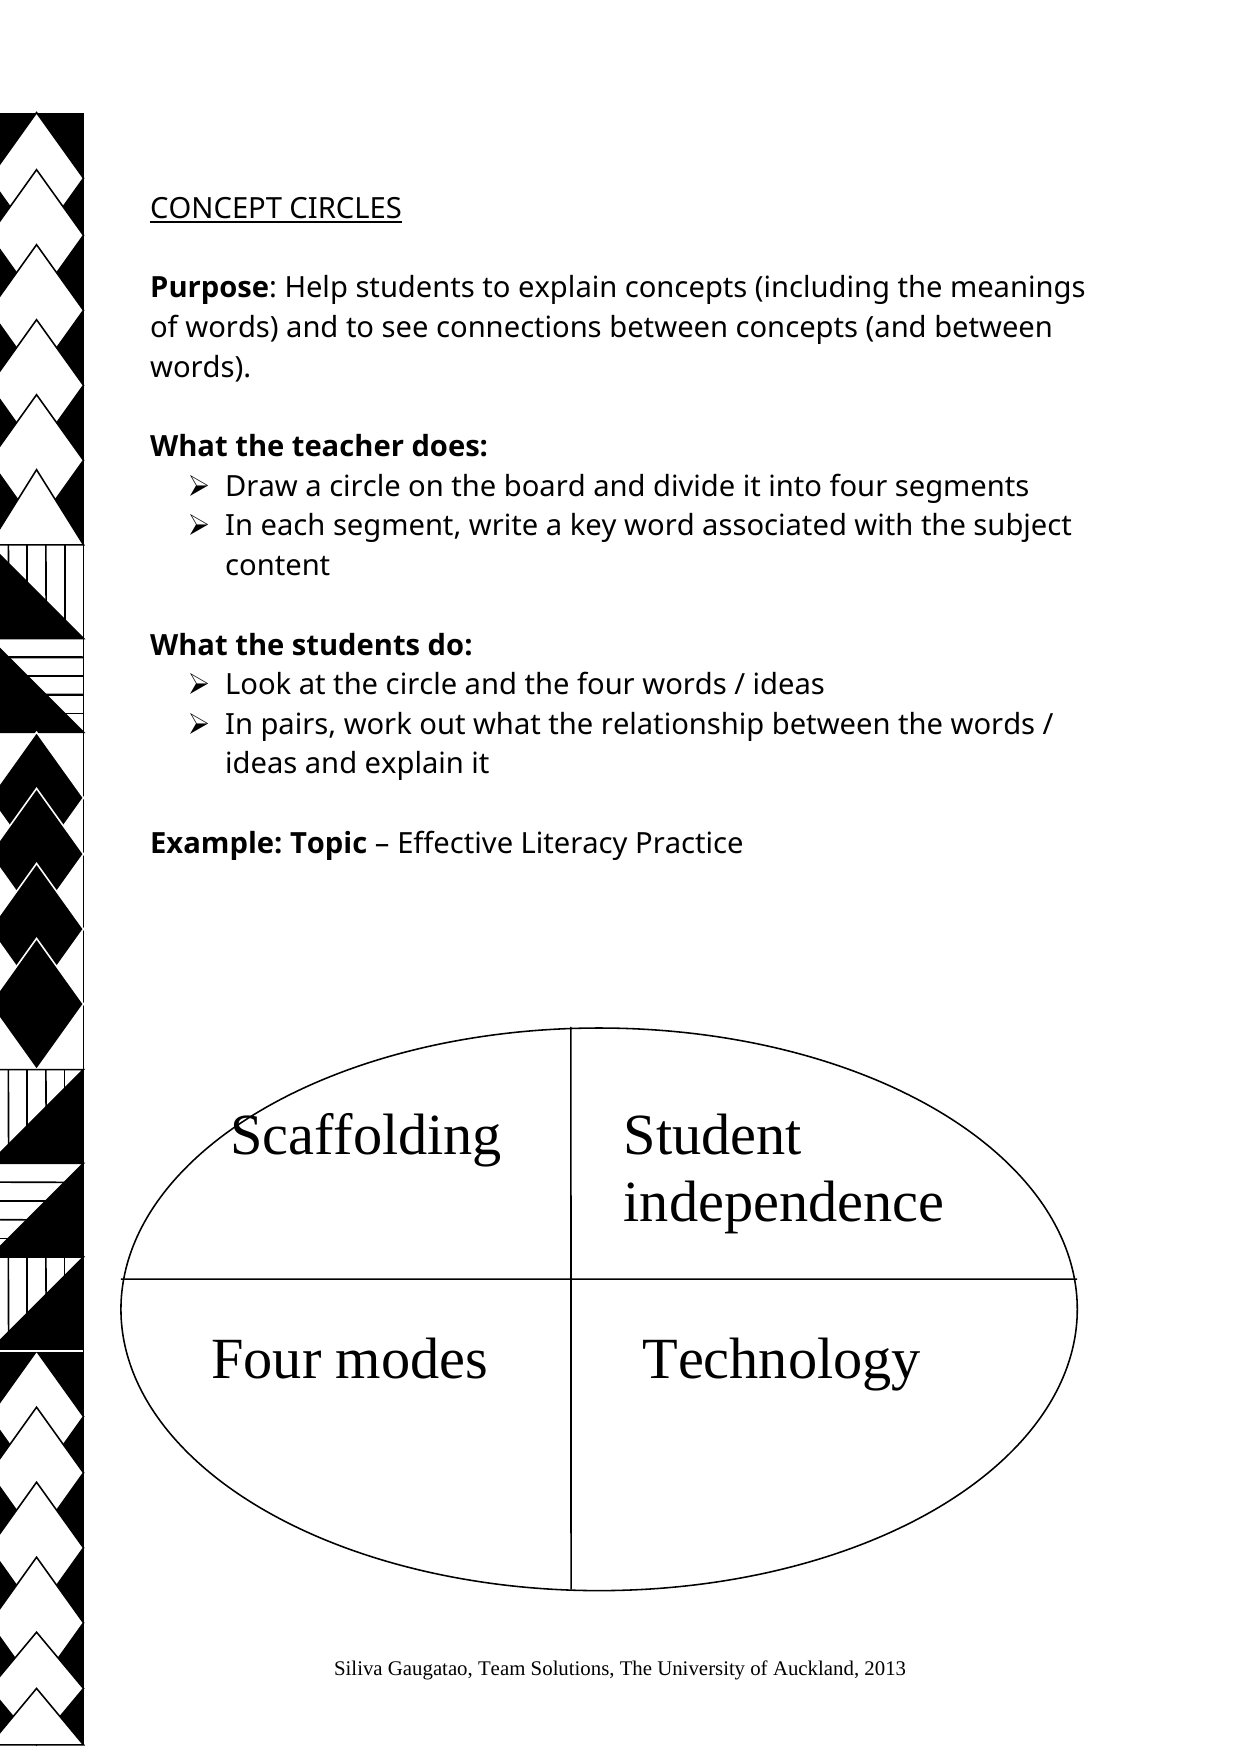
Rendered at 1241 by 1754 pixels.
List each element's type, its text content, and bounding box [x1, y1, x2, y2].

list In each segment, write a key word associated with the subject content [187, 505, 1090, 584]
text Example: Topic – Effective Literacy Practice [150, 822, 1090, 862]
text What the teacher does: [150, 425, 1090, 465]
text Purpose: Help students to explain concepts (including the meanings of words) and to see connections between concepts (and between words). [150, 267, 1090, 386]
text What the students do: [150, 624, 1090, 663]
text CONCEPT CIRCLES [150, 187, 1090, 227]
list Draw a circle on the board and divide it into four segments [187, 465, 1090, 505]
list In pairs, work out what the relationship between the words / ideas and explain it [187, 703, 1090, 782]
list Look at the circle and the four words / ideas [187, 663, 1090, 703]
